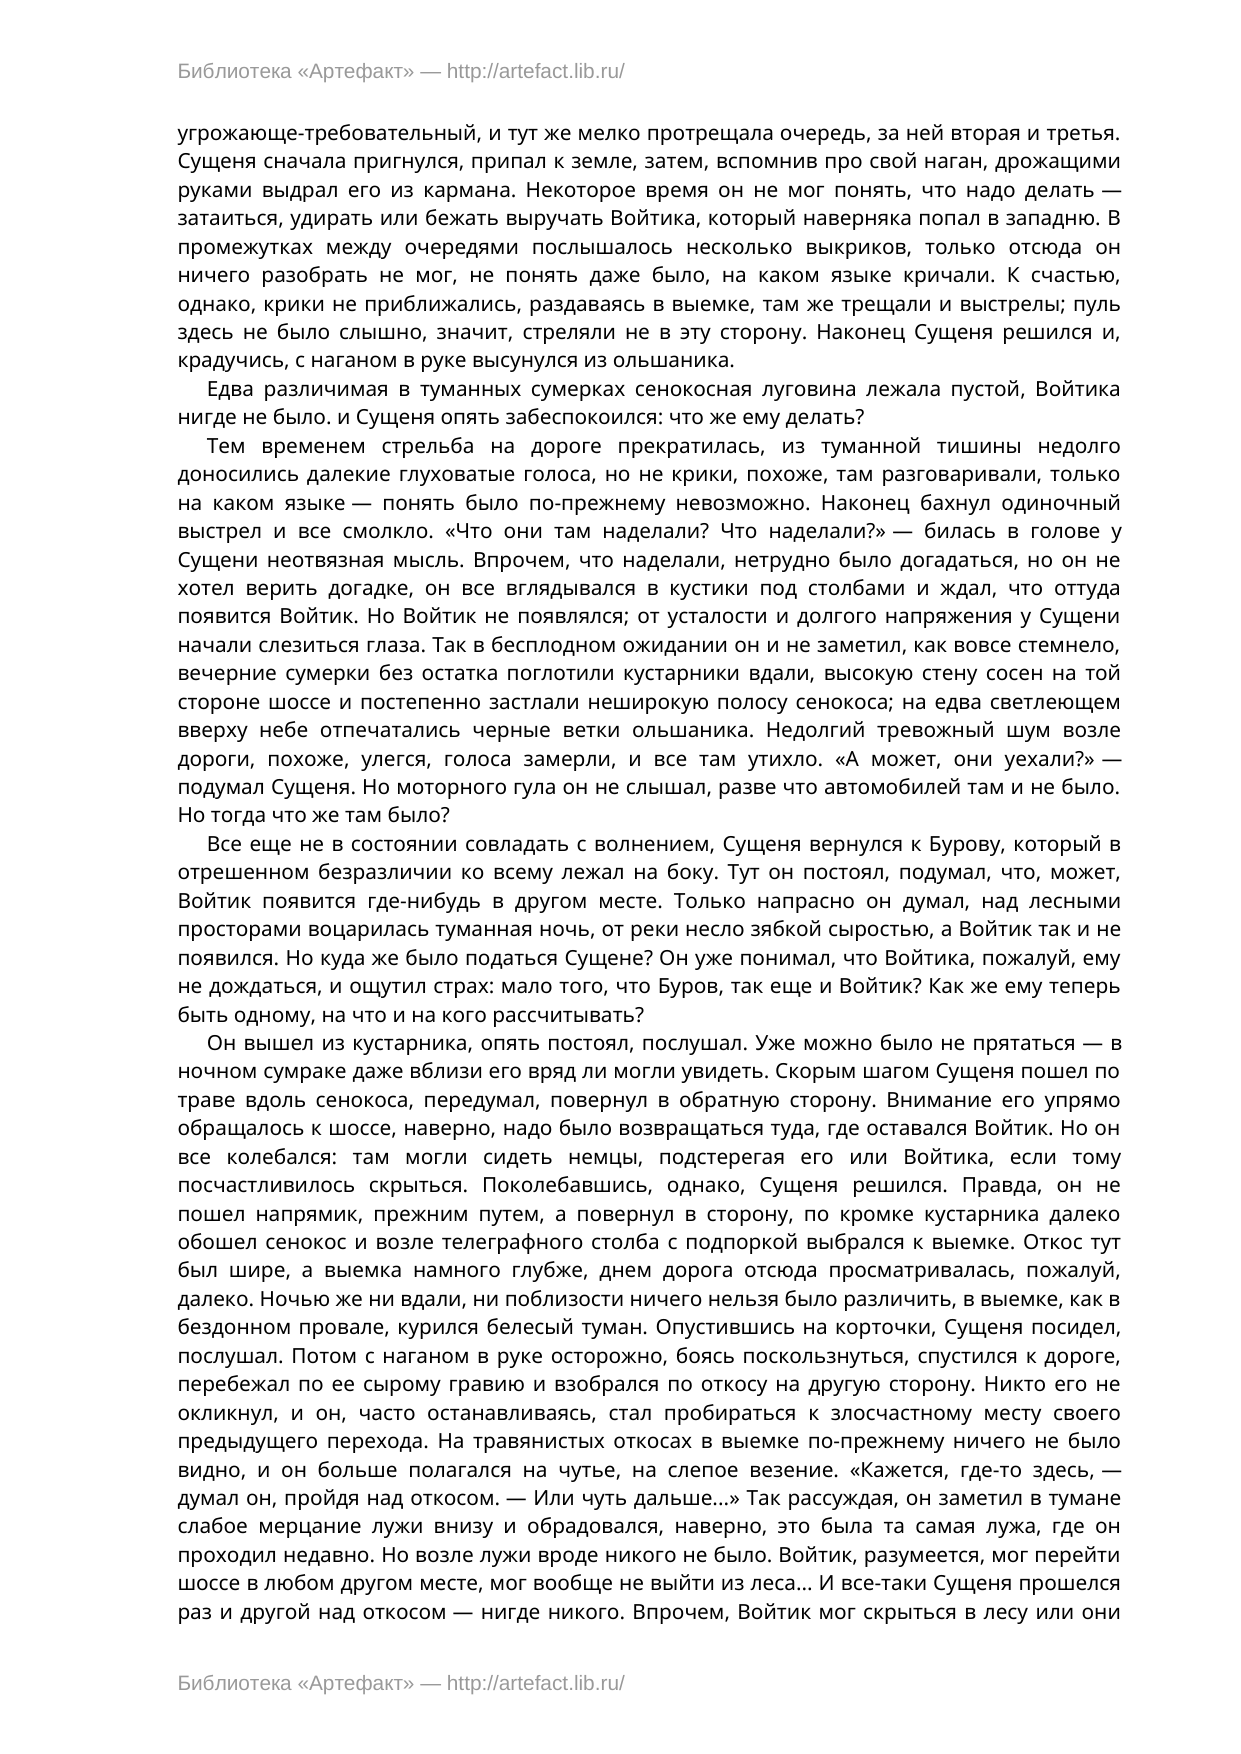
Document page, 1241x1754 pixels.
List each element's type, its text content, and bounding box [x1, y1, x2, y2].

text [177, 118, 1122, 374]
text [177, 1028, 1122, 1625]
text Все еще не в состоянии совладать с волнением, Сущеня вернулся к Бурову, который в отрешенном безразличии ко всему лежал на боку. Тут он постоял, подумал, что, может, Войтик появится где-нибудь в другом месте. Только напрасно он думал, над лесными просторами воцарилась туманная ночь, от реки несло зябкой сыростью, а Войтик так и не появился. Но куда же было податься Сущене? Он уже понимал, что Войтика, пожалуй, ему не дождаться, и ощутил страх: мало того, что Буров, так еще и Войтик? Как же ему теперь быть одному, на что и на кого рассчитывать? [177, 829, 1122, 1028]
text Тем временем стрельба на дороге прекратилась, из туманной тишины недолго доносились далекие глуховатые голоса, но не крики, похоже, там разговаривали, только на каком языке — понять было по-прежнему невозможно. Наконец бахнул одиночный выстрел и все смолкло. «Что они там наделали? Что наделали?» — билась в голове у Сущени неотвязная мысль. Впрочем, что наделали, нетрудно было догадаться, но он не хотел верить догадке, он все вглядывался в кустики под столбами и ждал, что оттуда появится Войтик. Но Войтик не появлялся; от усталости и долгого напряжения у Сущени начали слезиться глаза. Так в бесплодном ожидании он и не заметил, как вовсе стемнело, вечерние сумерки без остатка поглотили кустарники вдали, высокую стену сосен на той стороне шоссе и постепенно застлали неширокую полосу сенокоса; на едва светлеющем вверху небе отпечатались черные ветки ольшаника. Недолгий тревожный шум возле дороги, похоже, улегся, голоса замерли, и все там утихло. «А может, они уехали?» — подумал Сущеня. Но моторного гула он не слышал, разве что автомобилей там и не было. Но тогда что же там было? [177, 431, 1122, 829]
text Едва различимая в туманных сумерках сенокосная луговина лежала пустой, Войтика нигде не было. и Сущеня опять забеспокоился: что же ему делать? [177, 374, 1122, 431]
